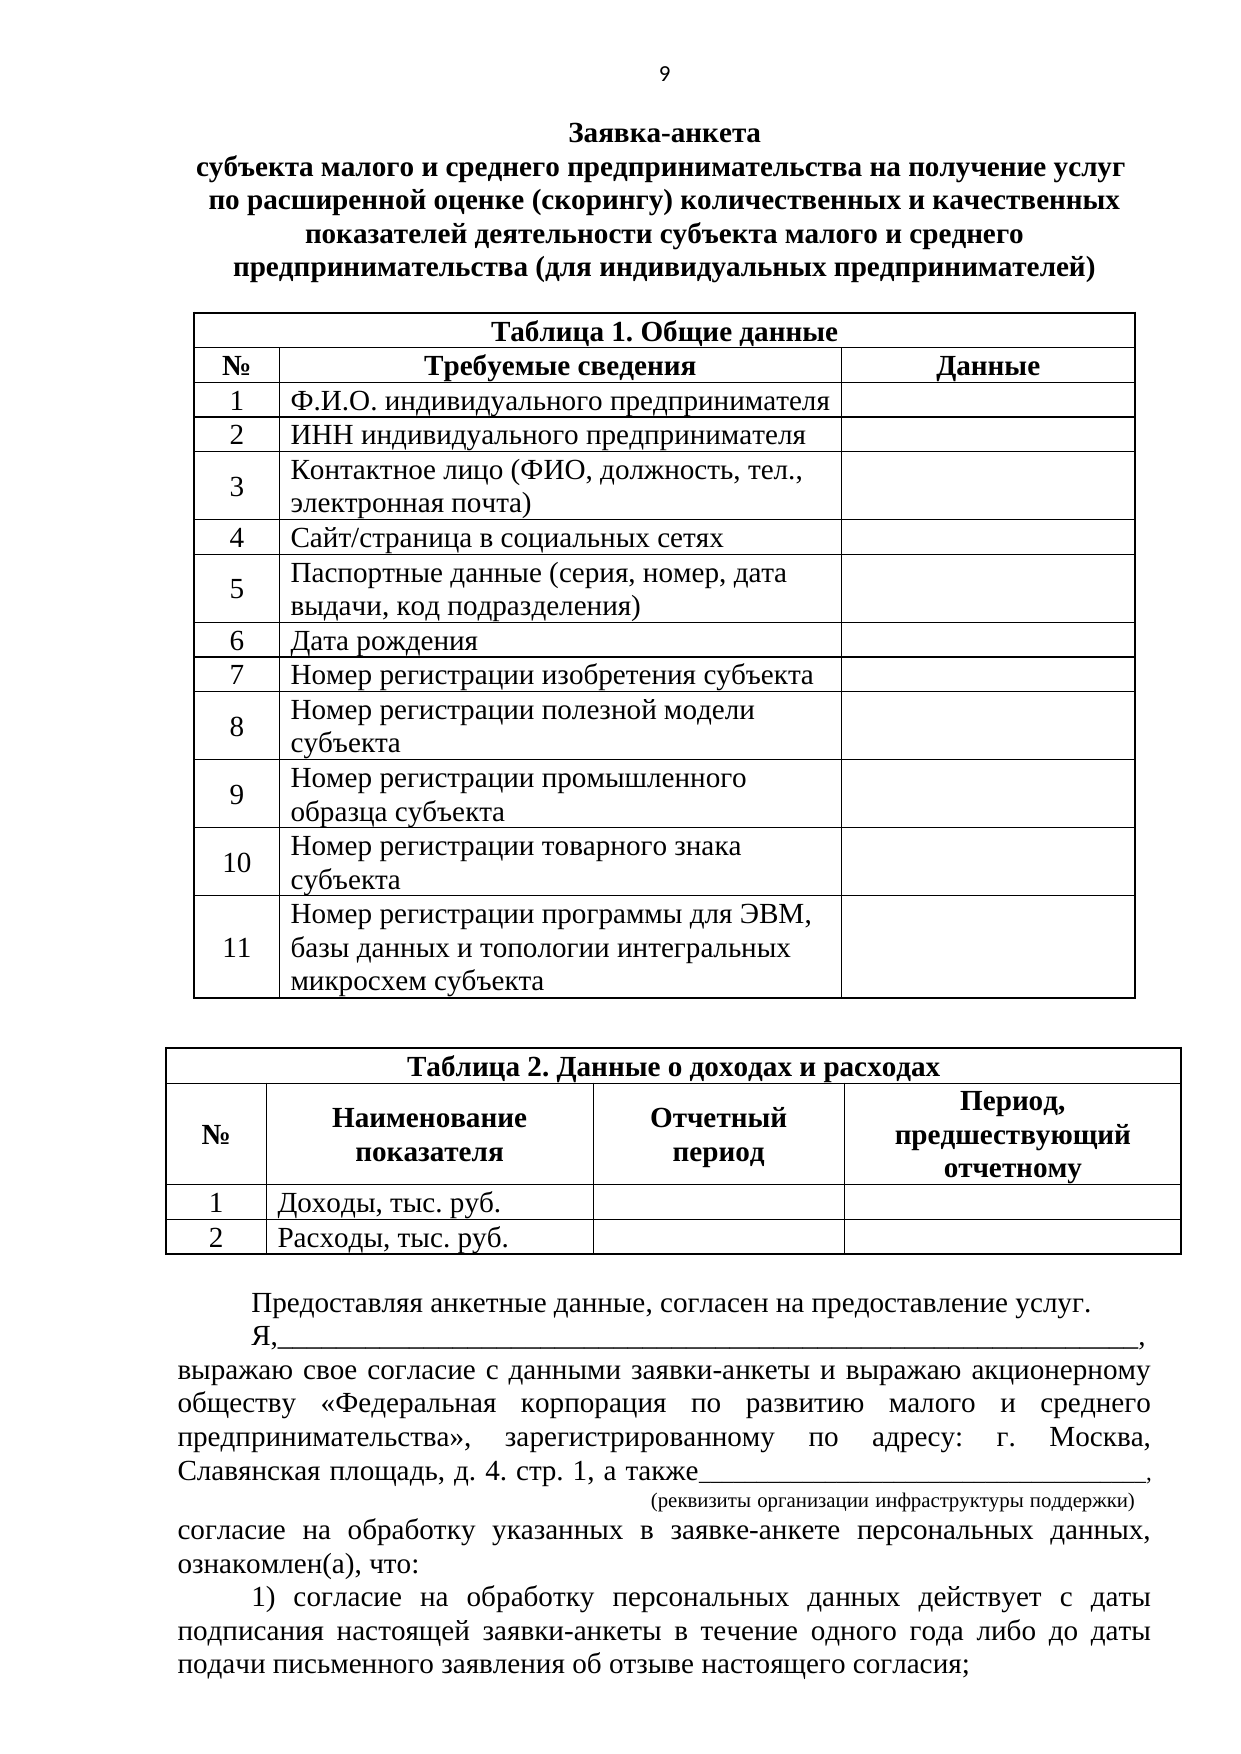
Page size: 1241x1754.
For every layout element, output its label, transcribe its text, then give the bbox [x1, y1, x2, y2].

table_cell [842, 658, 1134, 691]
table_cell Ф.И.О. индивидуального предпринимателя [280, 383, 841, 416]
table_cell 1 [167, 1185, 266, 1219]
table_cell Номер регистрации программы для ЭВМ, базы данных и топологии интегральных микросхем субъекта [280, 896, 841, 997]
table_cell 2 [167, 1220, 266, 1253]
table_cell Требуемые сведения [280, 348, 841, 382]
table_cell 11 [195, 896, 279, 997]
table_cell [842, 896, 1134, 997]
table_cell [842, 520, 1134, 554]
table_cell Контактное лицо (ФИО, должность, тел., электронная почта) [280, 452, 841, 519]
table_cell Период, предшествующий отчетному [845, 1084, 1180, 1184]
table_cell [842, 555, 1134, 622]
table_cell № [195, 348, 279, 382]
table_cell [842, 760, 1134, 827]
table_cell [842, 692, 1134, 759]
table_cell № [167, 1084, 266, 1184]
table_cell [842, 383, 1134, 416]
text Предоставляя анкетные данные, согласен на предоставление услуг. [177, 1285, 1152, 1318]
table_header Таблица 1. Общие данные [195, 314, 1134, 347]
table_cell Отчетный период [594, 1084, 844, 1184]
table_cell [842, 452, 1134, 519]
table_cell Дата рождения [280, 623, 841, 656]
table_cell Сайт/страница в социальных сетях [280, 520, 841, 554]
table_cell 3 [195, 452, 279, 519]
table_cell 9 [195, 760, 279, 827]
table_cell 5 [195, 555, 279, 622]
table_cell 2 [195, 418, 279, 451]
table_cell 8 [195, 692, 279, 759]
table_cell Номер регистрации полезной модели субъекта [280, 692, 841, 759]
table_cell Номер регистрации товарного знака субъекта [280, 828, 841, 895]
text Заявка-анкета субъекта малого и среднего предпринимательства на получение услуг по расширенной оценке (скорингу) количественных и качественных показателей деятельности субъекта малого и среднего предпринимательства (для индивидуальных предпринимателей) [177, 115, 1152, 283]
table_cell [594, 1185, 844, 1219]
table_cell 7 [195, 658, 279, 691]
table_cell Номер регистрации изобретения субъекта [280, 658, 841, 691]
table_cell 6 [195, 623, 279, 656]
table_cell Данные [842, 348, 1134, 382]
table_cell [842, 828, 1134, 895]
table_cell Расходы, тыс. руб. [267, 1220, 593, 1253]
table_cell 10 [195, 828, 279, 895]
table_cell [842, 418, 1134, 451]
table_cell Паспортные данные (серия, номер, дата выдачи, код подразделения) [280, 555, 841, 622]
text Я,___________________________________________________________, [177, 1318, 1152, 1352]
table_cell Доходы, тыс. руб. [267, 1185, 593, 1219]
table_cell ИНН индивидуального предпринимателя [280, 418, 841, 451]
table_cell 1 [195, 383, 279, 416]
table_cell [594, 1220, 844, 1253]
text 1) согласие на обработку персональных данных действует с даты подписания настоящей заявки-анкеты в течение одного года либо до даты подачи письменного заявления об отзыве настоящего согласия; [177, 1579, 1152, 1680]
table_header Таблица 2. Данные о доходах и расходах [167, 1049, 1180, 1082]
table_cell Наименование показателя [267, 1084, 593, 1184]
table_cell [845, 1220, 1180, 1253]
table_cell 4 [195, 520, 279, 554]
text выражаю свое согласие с данными заявки-анкеты и выражаю акционерному обществу «Федеральная корпорация по развитию малого и среднего предпринимательства», зарегистрированному по адресу: г. Москва, Славянская площадь, д. 4. стр. 1, а также_______________________________________, (реквизиты организации инфраструктуры поддержки) согласие на обработку указанных в заявке-анкете персональных данных, ознакомлен(а), что: [177, 1352, 1152, 1579]
table_cell [845, 1185, 1180, 1219]
table_cell [842, 623, 1134, 656]
table_cell Номер регистрации промышленного образца субъекта [280, 760, 841, 827]
